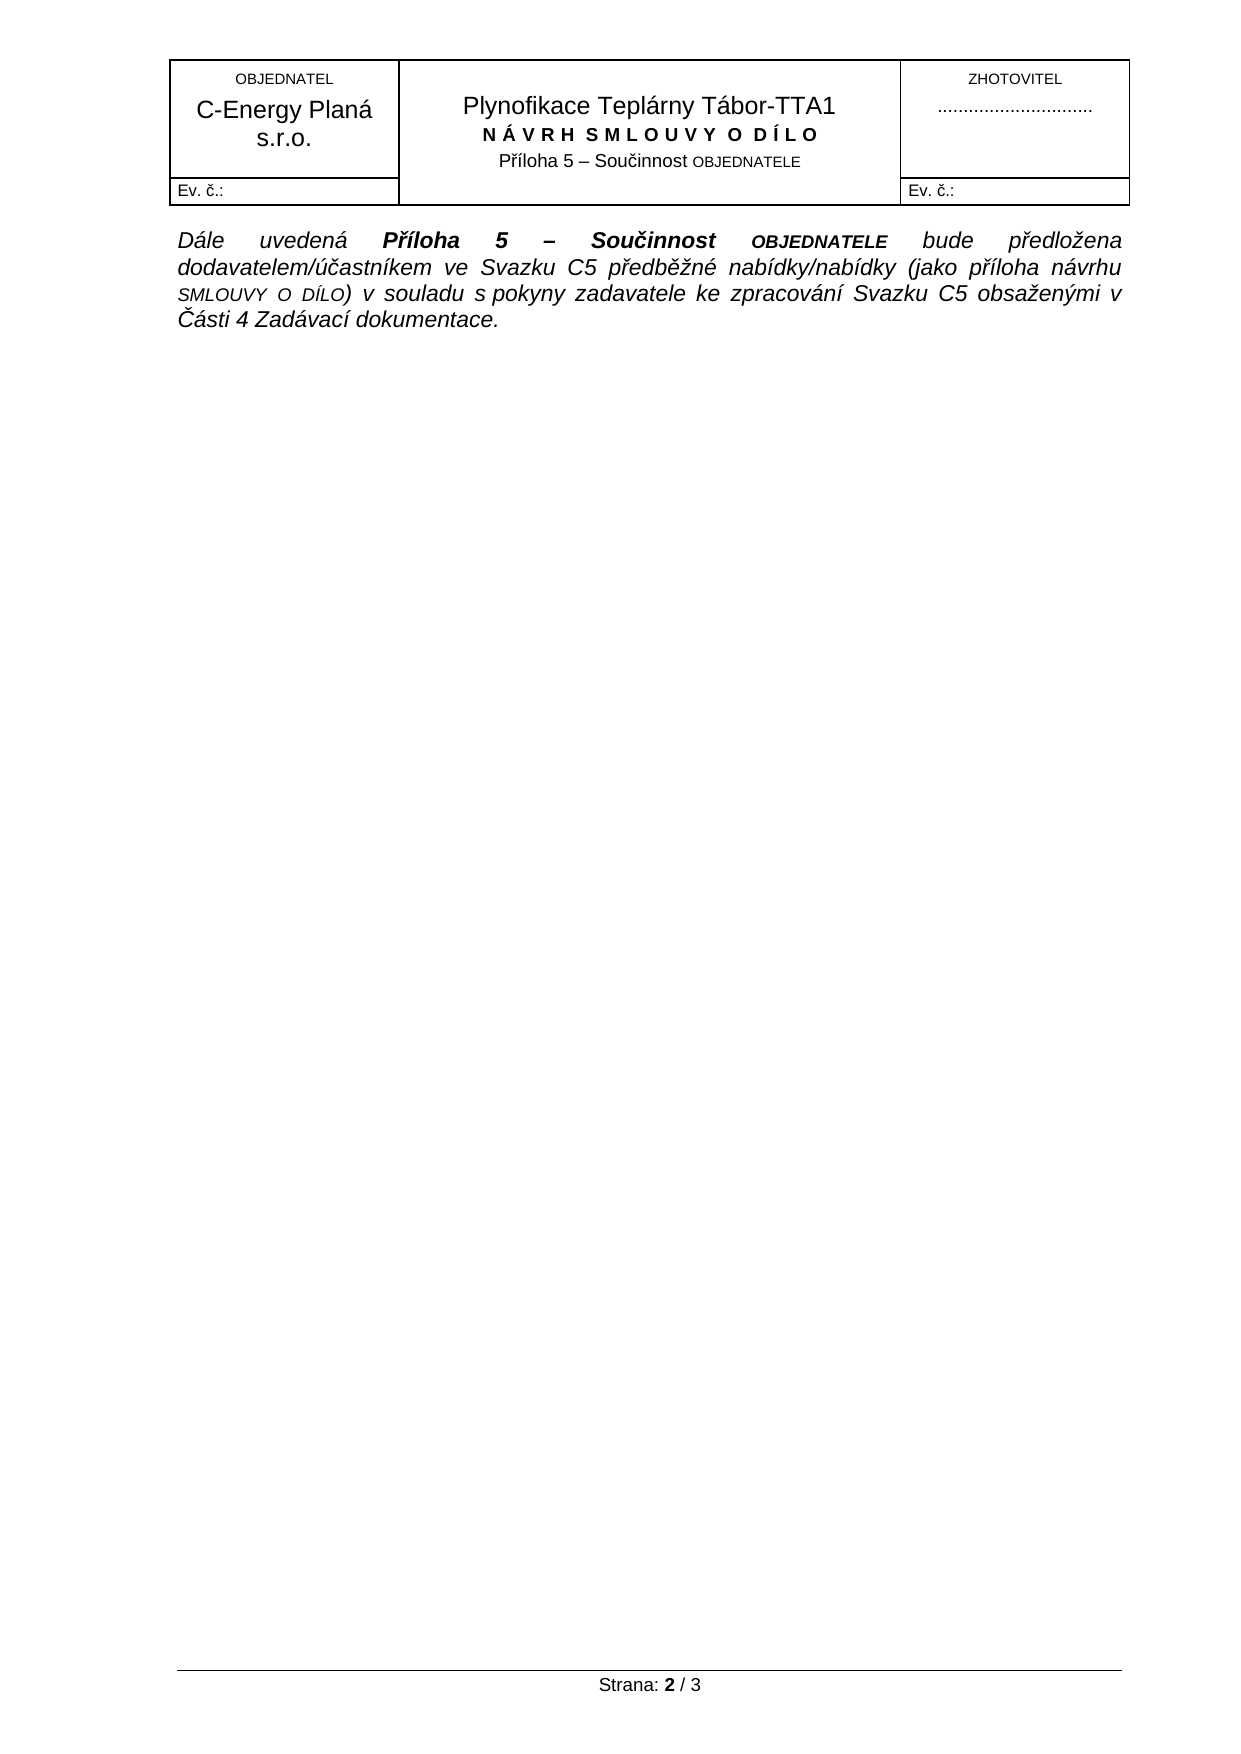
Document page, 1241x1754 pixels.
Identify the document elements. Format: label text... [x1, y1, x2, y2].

text Dále uvedená Příloha 5 – Součinnost objednatele bude předložena dodavatelem/účastníkem ve Svazku C5 předběžné nabídky/nabídky (jako příloha návrhu smlouvy o dílo) v souladu s pokyny zadavatele ke zpracování Svazku C5 obsaženými v Části 4 Zadávací dokumentace. [177, 227, 1122, 333]
